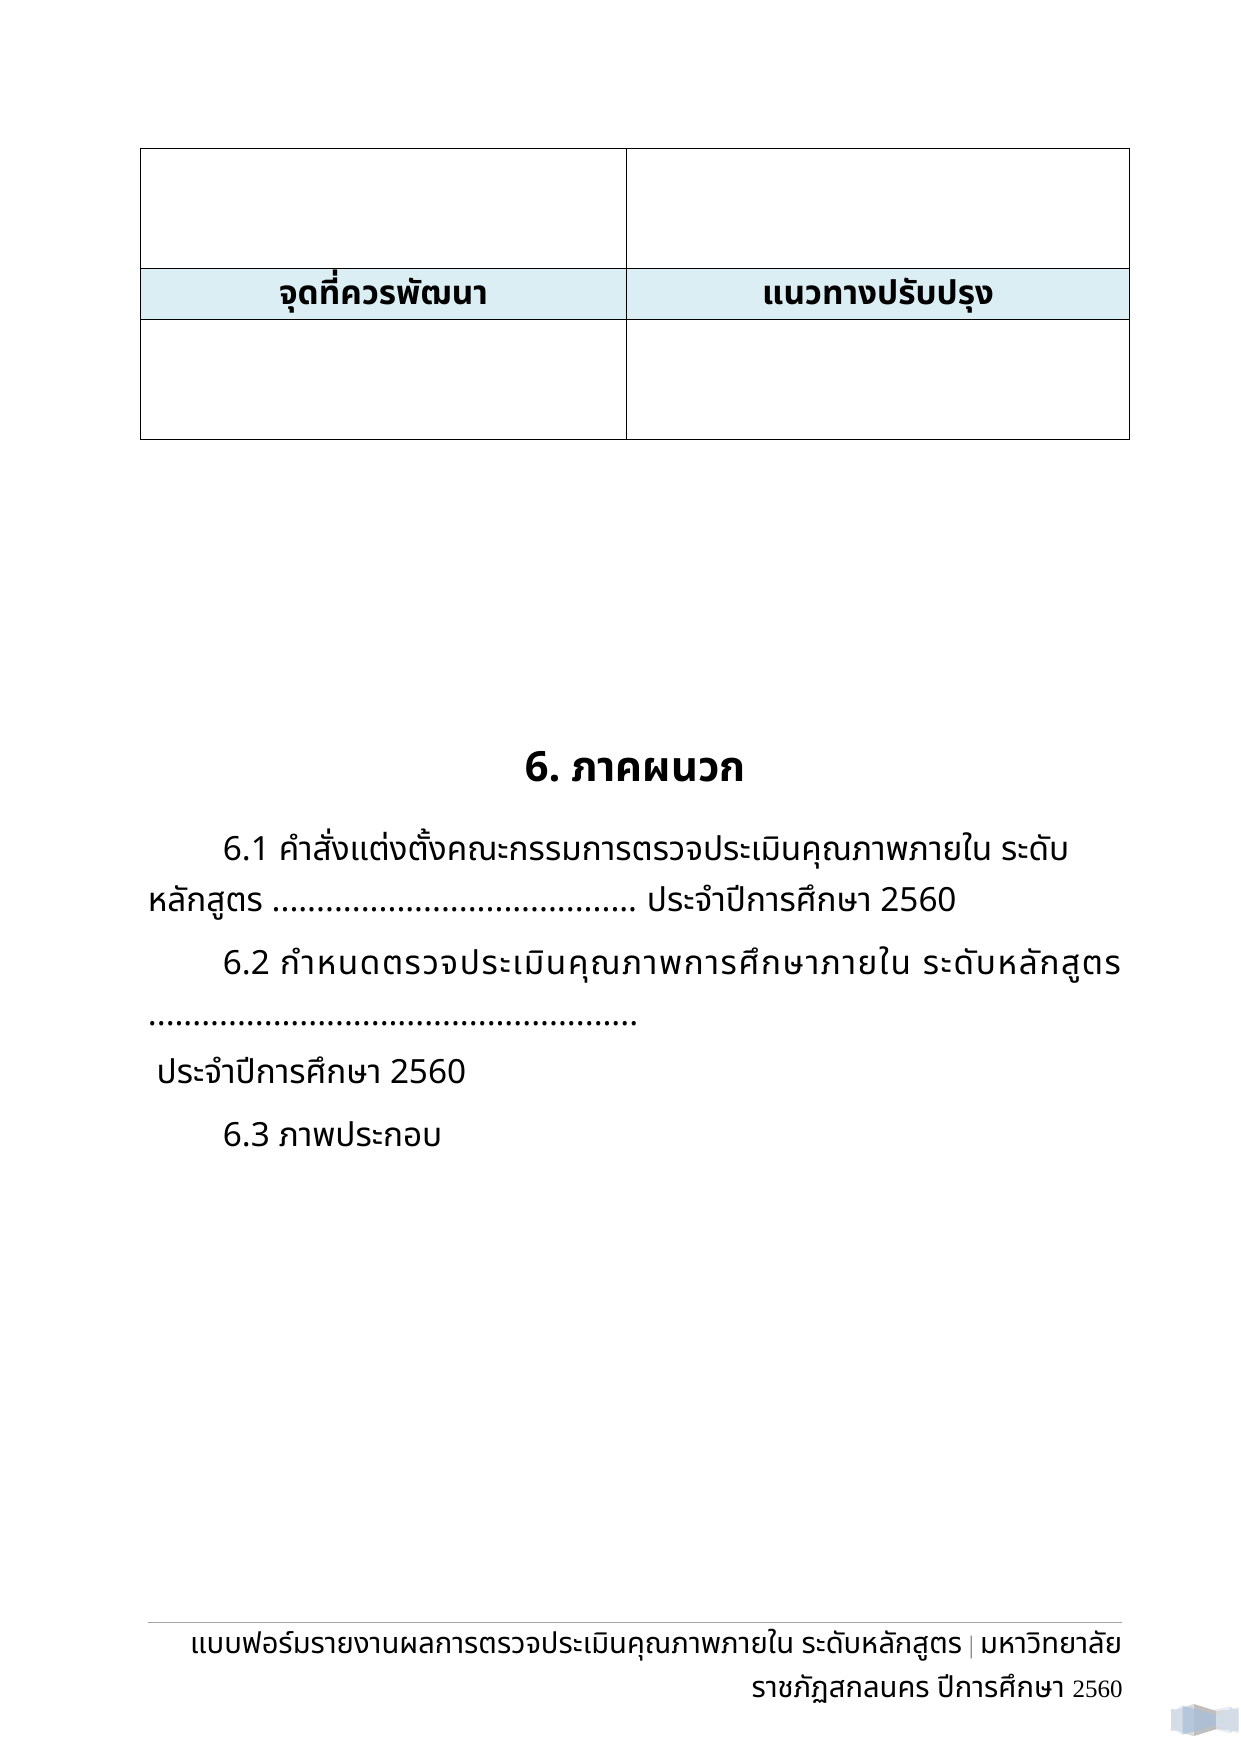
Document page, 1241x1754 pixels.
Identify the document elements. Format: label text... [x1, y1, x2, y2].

table_cell แนวทางปรับปรุง [627, 269, 1129, 319]
table_cell [141, 149, 626, 268]
text 6.2 กำหนดตรวจประเมินคุณภาพการศึกษาภายใน ระดับหลักสูตร ....................................................... [148, 939, 1122, 1035]
text 6. ภาคผนวก [148, 737, 1122, 800]
table_cell [627, 320, 1129, 439]
table_cell [627, 149, 1129, 268]
text 6.1 คำสั่งแต่งตั้งคณะกรรมการตรวจประเมินคุณภาพภายใน ระดับหลักสูตร ......................................... ประจำปีการศึกษา 2560 [148, 825, 1122, 926]
table_cell จุดที่ควรพัฒนา [141, 269, 626, 319]
text 6.3 ภาพประกอบ [148, 1111, 1122, 1161]
text ประจำปีการศึกษา 2560 [148, 1047, 1122, 1098]
table_cell [141, 320, 626, 439]
